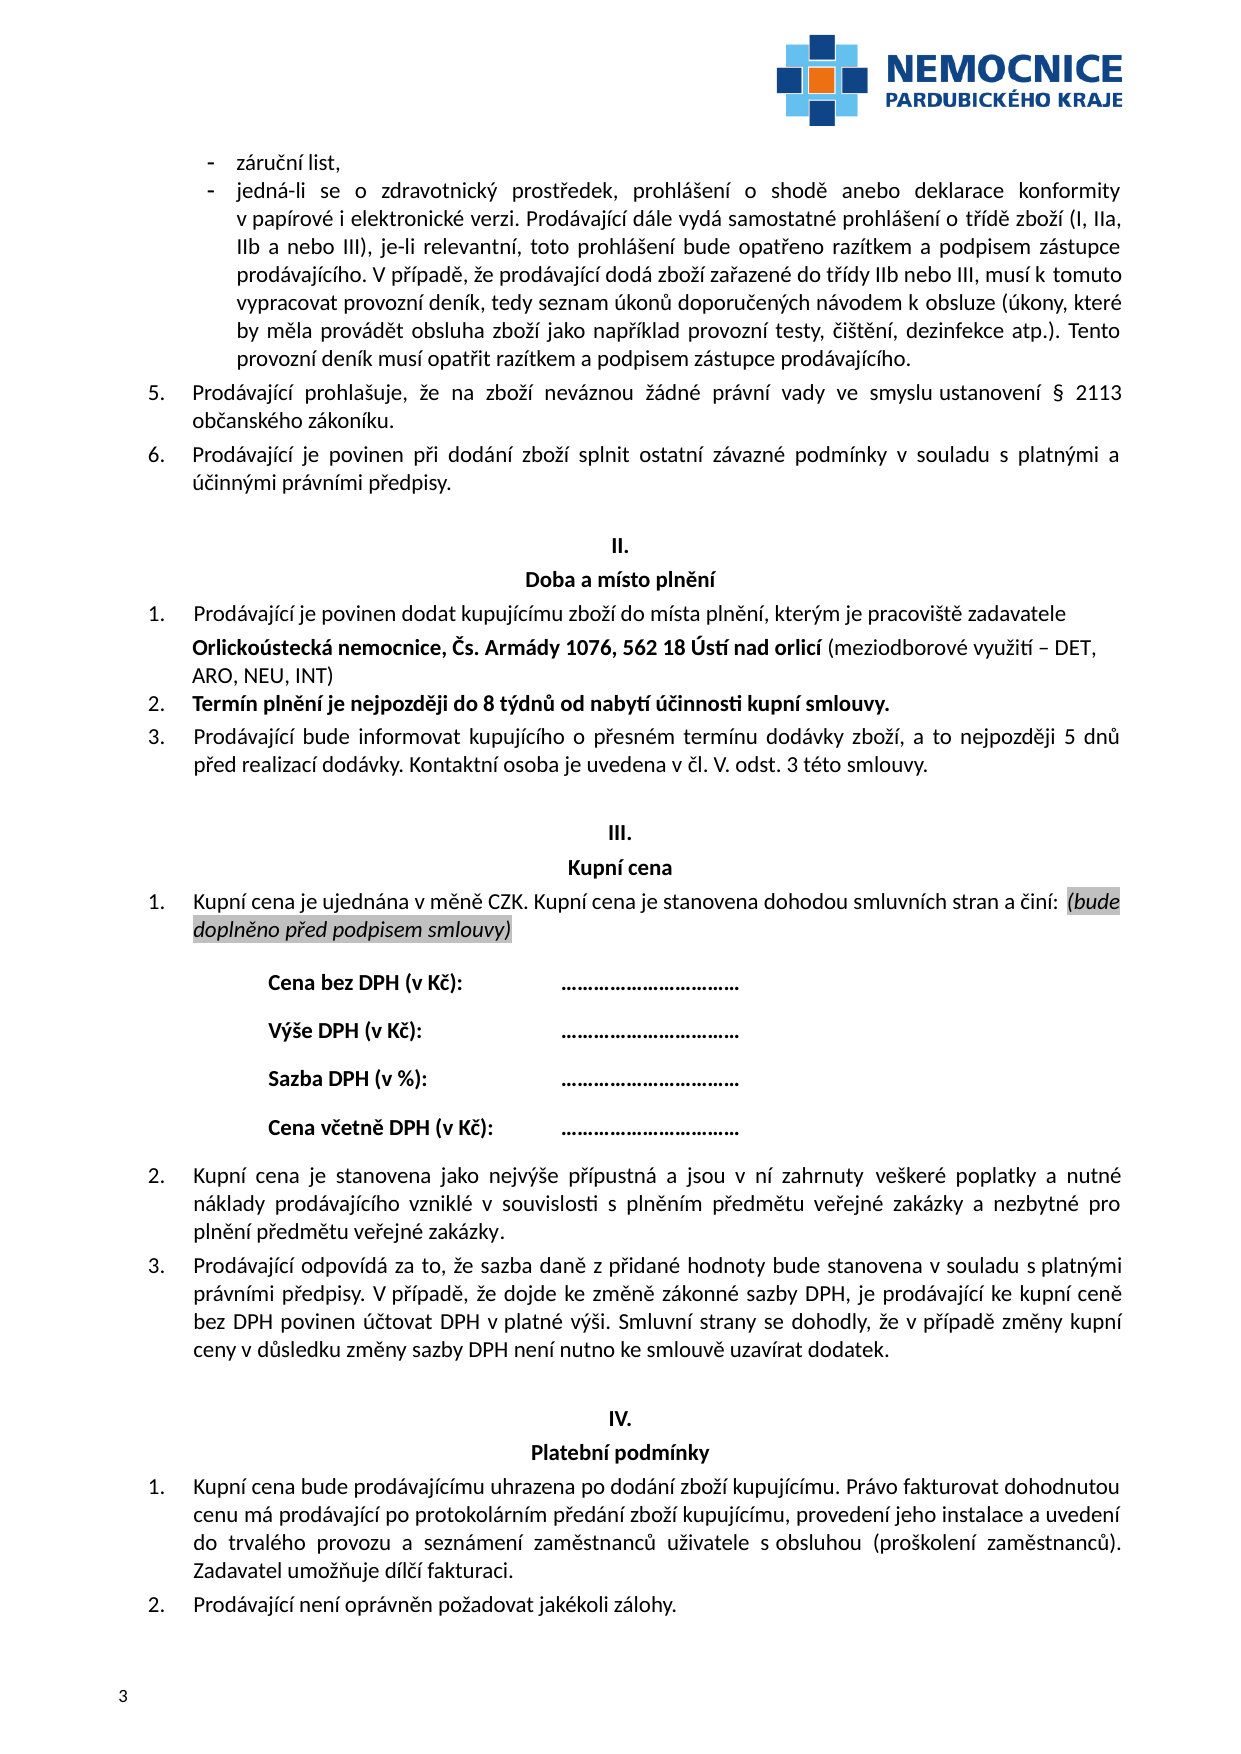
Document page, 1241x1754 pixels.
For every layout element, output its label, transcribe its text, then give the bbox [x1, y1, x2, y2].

list Prodávající není oprávněn požadovat jakékoli zálohy. [148, 1591, 1122, 1619]
list Prodávající odpovídá za to, že sazba daně z přidané hodnoty bude stanovena v souladu s platnými právními předpisy. V případě, že dojde ke změně zákonné sazby DPH, je prodávající ke kupní ceně bez DPH povinen účtovat DPH v platné výši. Smluvní strany se dohodly, že v případě změny kupní ceny v důsledku změny sazby DPH není nutno ke smlouvě uzavírat dodatek. [148, 1251, 1122, 1363]
list Kupní cena je ujednána v měně CZK. Kupní cena je stanovena dohodou smluvních stran a činí: (bude doplněno před podpisem smlouvy) [148, 887, 1122, 943]
text Cena včetně DPH (v Kč): …………………………… [268, 1113, 1122, 1141]
text II. [118, 531, 1122, 559]
text Doba a místo plnění [118, 565, 1122, 593]
list jedná-li se o zdravotnický prostředek, prohlášení o shodě anebo deklarace konformity v papírové i elektronické verzi. Prodávající dále vydá samostatné prohlášení o třídě zboží (I, IIa, IIb a nebo III), je-li relevantní, toto prohlášení bude opatřeno razítkem a podpisem zástupce prodávajícího. V případě, že prodávající dodá zboží zařazené do třídy IIb nebo III, musí k tomuto vypracovat provozní deník, tedy seznam úkonů doporučených návodem k obsluze (úkony, které by měla provádět obsluha zboží jako například provozní testy, čištění, dezinfekce atp.). Tento provozní deník musí opatřit razítkem a podpisem zástupce prodávajícího. [207, 176, 1122, 372]
text Sazba DPH (v %): …………………………… [268, 1064, 1122, 1092]
picture [775, 33, 1123, 127]
list Prodávající bude informovat kupujícího o přesném termínu dodávky zboží, a to nejpozději 5 dnů před realizací dodávky. Kontaktní osoba je uvedena v čl. V. odst. 3 této smlouvy. [148, 722, 1122, 778]
list Prodávající je povinen při dodání zboží splnit ostatní závazné podmínky v souladu s platnými a účinnými právními předpisy. [148, 440, 1122, 496]
list Kupní cena je stanovena jako nejvýše přípustná a jsou v ní zahrnuty veškeré poplatky a nutné náklady prodávajícího vzniklé v souvislosti s plněním předmětu veřejné zakázky a nezbytné pro plnění předmětu veřejné zakázky. [148, 1161, 1122, 1245]
text III. [118, 818, 1122, 846]
text Kupní cena [118, 853, 1122, 881]
list Prodávající prohlašuje, že na zboží neváznou žádné právní vady ve smyslu ustanovení § 2113 občanského zákoníku. [148, 378, 1122, 434]
list záruční list, [207, 148, 1122, 176]
list Kupní cena bude prodávajícímu uhrazena po dodání zboží kupujícímu. Právo fakturovat dohodnutou cenu má prodávající po protokolárním předání zboží kupujícímu, provedení jeho instalace a uvedení do trvalého provozu a seznámení zaměstnanců uživatele s obsluhou (proškolení zaměstnanců). Zadavatel umožňuje dílčí fakturaci. [148, 1472, 1122, 1584]
text Orlickoústecká nemocnice, Čs. Armády 1076, 562 18 Ústí nad orlicí (meziodborové využití – DET, ARO, NEU, INT) [192, 633, 1122, 689]
list Termín plnění je nejpozději do 8 týdnů od nabytí účinnosti kupní smlouvy. [148, 689, 1122, 718]
text Platební podmínky [118, 1438, 1122, 1466]
text Cena bez DPH (v Kč): …………………………… [268, 968, 1122, 996]
text IV. [118, 1404, 1122, 1432]
text Výše DPH (v Kč): …………………………… [268, 1016, 1122, 1044]
list Prodávající je povinen dodat kupujícímu zboží do místa plnění, kterým je pracoviště zadavatele [148, 599, 1122, 627]
